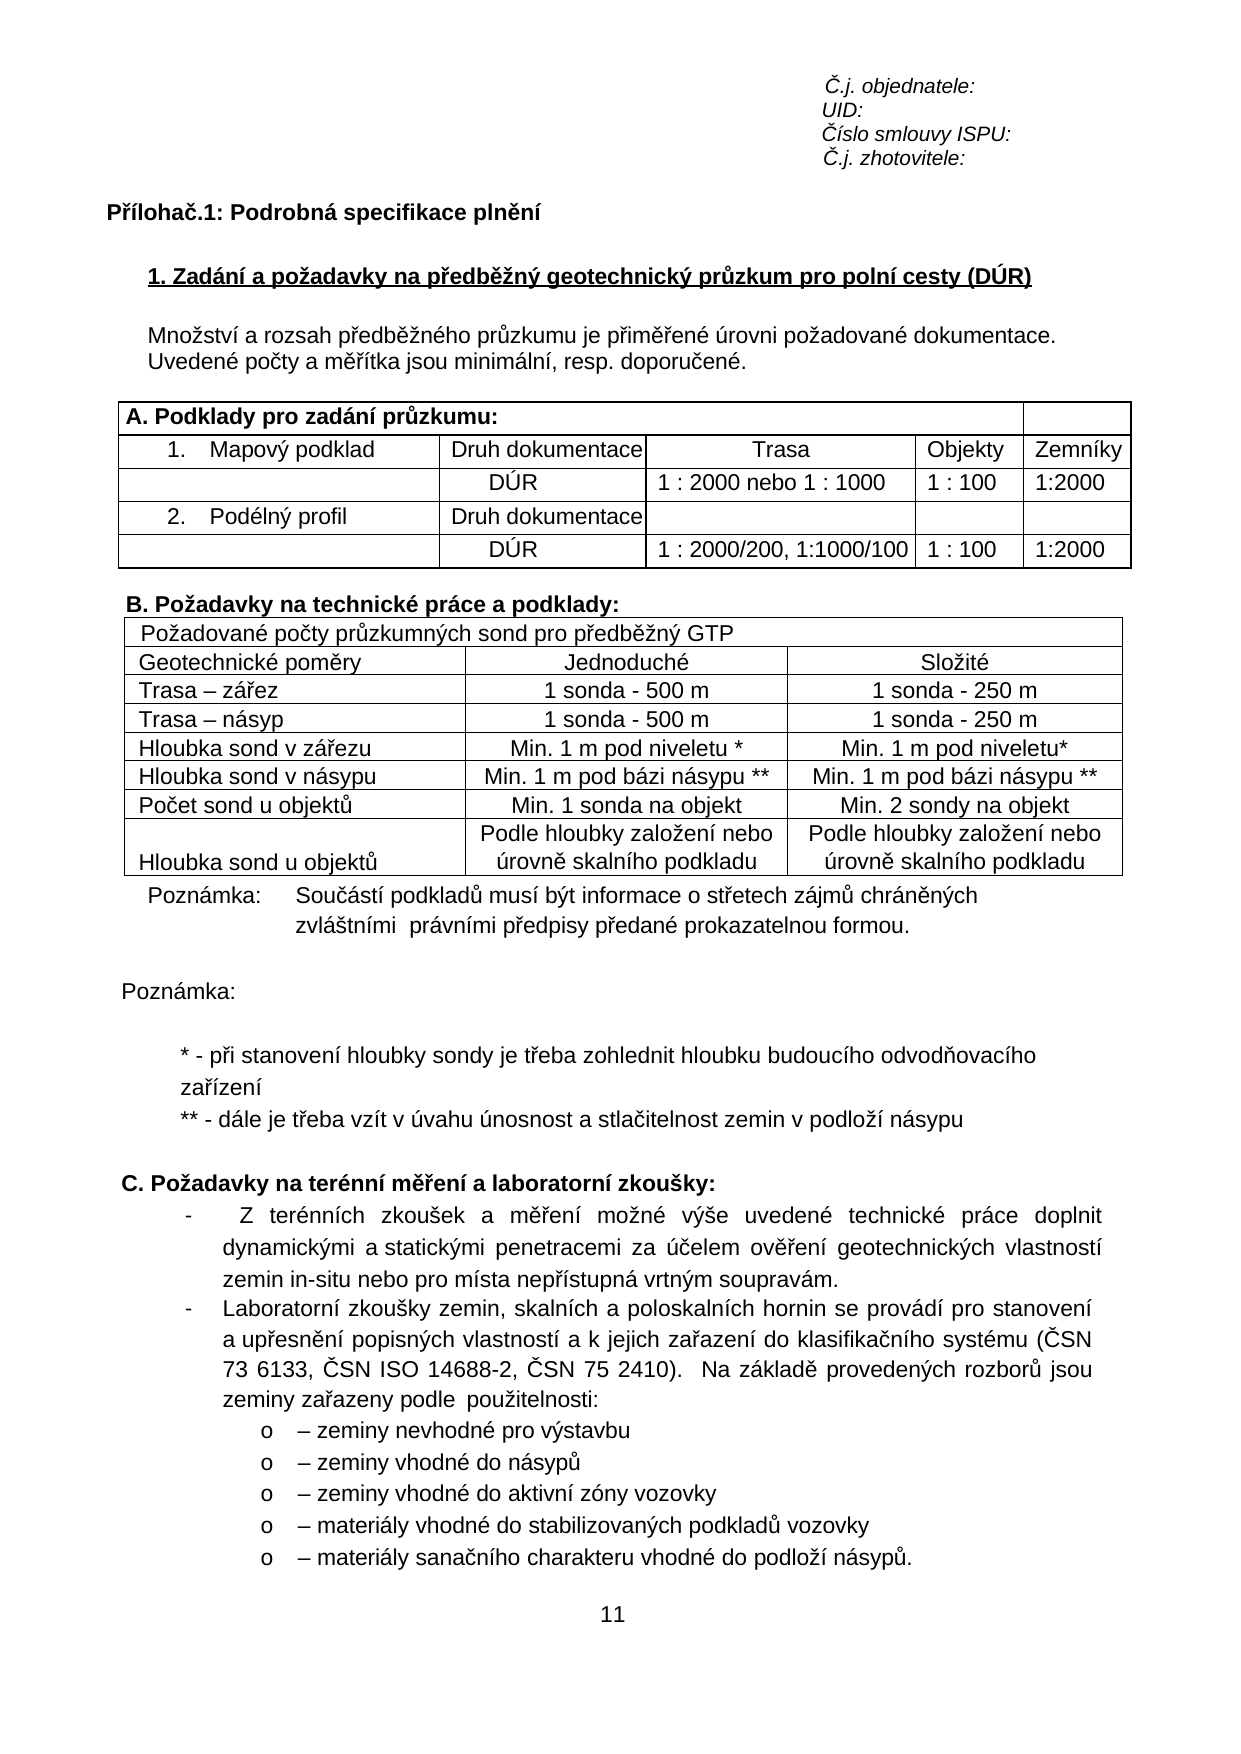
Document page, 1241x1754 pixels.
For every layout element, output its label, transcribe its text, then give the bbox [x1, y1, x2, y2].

table_cell Hloubka sond u objektů [125, 819, 465, 875]
list – zeminy vhodné do aktivní zóny vozovky [260, 1480, 1119, 1508]
table_cell [916, 502, 1023, 534]
table_cell 2. Podélný profil [119, 502, 439, 534]
text Poznámka: Součástí podkladů musí být informace o střetech zájmů chráněných zvláštními právními předpisy předané prokazatelnou formou. [147, 882, 1022, 938]
table_cell Druh dokumentace [440, 502, 645, 534]
table_cell 1 : 100 [916, 469, 1023, 501]
table_cell DÚR [440, 535, 645, 567]
table_cell 1 sonda - 500 m [466, 704, 787, 732]
table_cell 1:2000 [1024, 535, 1130, 567]
list Laboratorní zkoušky zemin, skalních a poloskalních hornin se provádí pro stanovení a upřesnění popisných vlastností a k jejich zařazení do klasifikačního systému (ČSN 73 6133, ČSN ISO 14688-2, ČSN 75 2410). Na základě provedených rozborů jsou zeminy zařazeny podle použitelnosti: [185, 1294, 1093, 1413]
table_cell Podle hloubky založení nebo úrovně skalního podkladu [466, 819, 787, 875]
table_cell 1. Mapový podklad [119, 436, 439, 468]
table_cell Hloubka sond v násypu [125, 761, 465, 789]
table_cell Trasa – zářez [125, 675, 465, 703]
list – zeminy nevhodné pro výstavbu [260, 1417, 1119, 1445]
table_header A. Podklady pro zadání průzkumu: [119, 403, 1023, 434]
text Množství a rozsah předběžného průzkumu je přiměřené úrovni požadované dokumentace. Uvedené počty a měřítka jsou minimální, resp. doporučené. [147, 322, 1119, 374]
table_cell Trasa [647, 436, 915, 468]
text C. Požadavky na terénní měření a laboratorní zkoušky: [106, 1166, 1119, 1198]
table_cell DÚR [440, 469, 645, 501]
text Přílohač.1: Podrobná specifikace plnění [106, 198, 1119, 225]
table_cell 1:2000 [1024, 469, 1130, 501]
table_cell Složité [788, 647, 1122, 674]
list – materiály sanačního charakteru vhodné do podloží násypů. [260, 1544, 1119, 1572]
table_cell Zemníky [1024, 436, 1130, 468]
table_cell Min. 1 m pod bázi násypu ** [466, 761, 787, 789]
text ** - dále je třeba vzít v úvahu únosnost a stlačitelnost zemin v podloží násypu [106, 1102, 1119, 1134]
list – zeminy vhodné do násypů [260, 1448, 1119, 1477]
table_cell Jednoduché [466, 647, 787, 674]
table_header Požadované počty průzkumných sond pro předběžný GTP [125, 618, 1122, 646]
table_cell 1 sonda - 500 m [466, 675, 787, 703]
text B. Požadavky na technické práce a podklady: [106, 596, 1119, 617]
table_cell Min. 1 m pod bázi násypu ** [788, 761, 1122, 789]
table_cell Min. 1 sonda na objekt [466, 790, 787, 818]
table_cell 1 : 2000/200, 1:1000/100 [647, 535, 915, 567]
table_cell Druh dokumentace [440, 436, 645, 468]
table_cell Počet sond u objektů [125, 790, 465, 818]
list Z terénních zkoušek a měření možné výše uvedené technické práce doplnit dynamickými a statickými penetracemi za účelem ověření geotechnických vlastností zemin in-situ nebo pro místa nepřístupná vrtným soupravám. [185, 1198, 1102, 1294]
table_cell Min. 1 m pod niveletu* [788, 733, 1122, 760]
list – materiály vhodné do stabilizovaných podkladů vozovky [260, 1512, 1119, 1540]
table_cell Trasa – násyp [125, 704, 465, 732]
table_cell [119, 535, 439, 567]
table_cell Geotechnické poměry [125, 647, 465, 674]
text Poznámka: [106, 974, 1119, 1006]
table_cell 1 : 2000 nebo 1 : 1000 [647, 469, 915, 501]
table_cell Min. 1 m pod niveletu * [466, 733, 787, 760]
table_cell Objekty [916, 436, 1023, 468]
table_cell 1 sonda - 250 m [788, 675, 1122, 703]
table_cell [119, 469, 439, 501]
table_cell 1 : 100 1:2000 [916, 535, 1023, 567]
table_cell Min. 2 sondy na objekt [788, 790, 1122, 818]
table_cell [1024, 502, 1130, 534]
table_header [1024, 403, 1130, 434]
table_cell Hloubka sond v zářezu [125, 733, 465, 760]
table_cell Podle hloubky založení nebo úrovně skalního podkladu [788, 819, 1122, 875]
table_cell [647, 502, 915, 534]
text 1. Zadání a požadavky na předběžný geotechnický průzkum pro polní cesty (DÚR) [147, 263, 1119, 289]
table_cell 1 sonda - 250 m [788, 704, 1122, 732]
text * - při stanovení hloubky sondy je třeba zohlednit hloubku budoucího odvodňovacího zařízení [180, 1038, 1044, 1102]
